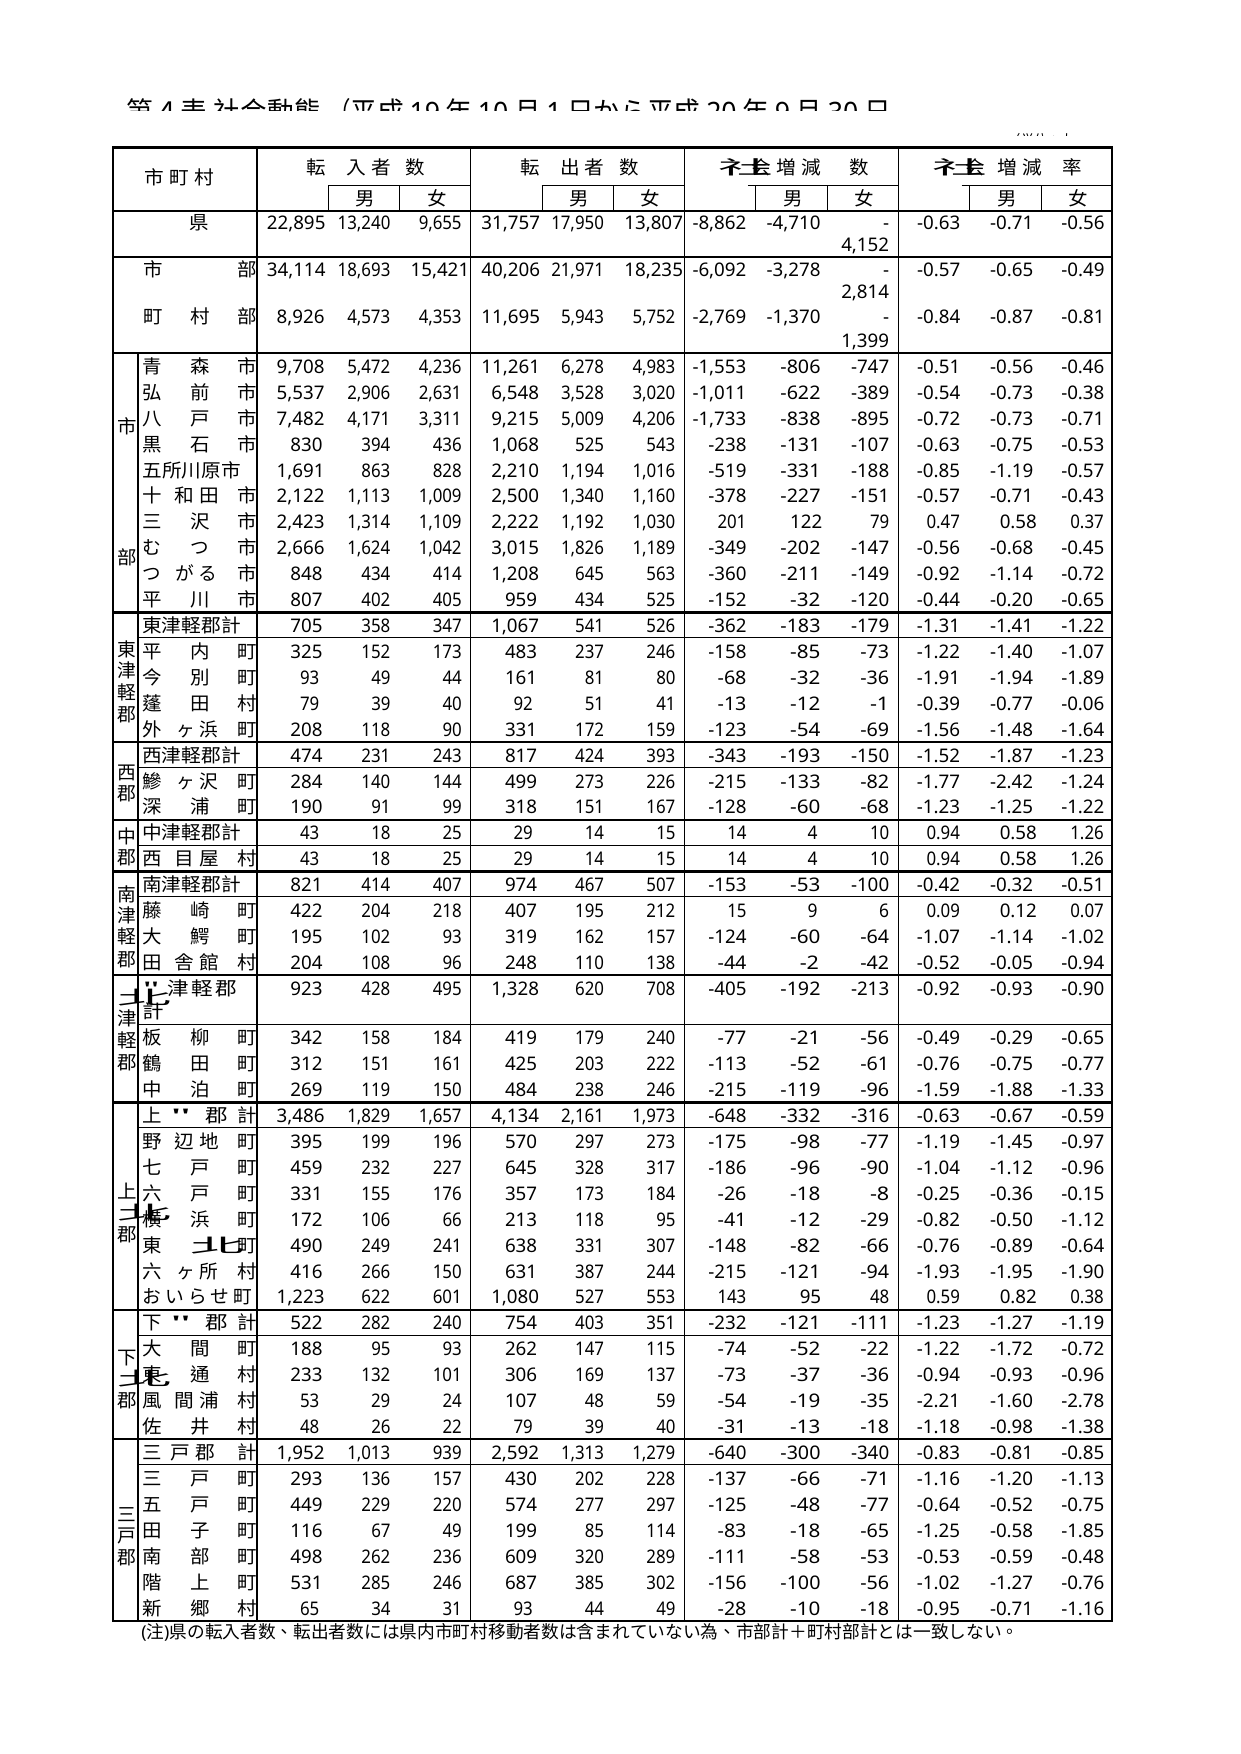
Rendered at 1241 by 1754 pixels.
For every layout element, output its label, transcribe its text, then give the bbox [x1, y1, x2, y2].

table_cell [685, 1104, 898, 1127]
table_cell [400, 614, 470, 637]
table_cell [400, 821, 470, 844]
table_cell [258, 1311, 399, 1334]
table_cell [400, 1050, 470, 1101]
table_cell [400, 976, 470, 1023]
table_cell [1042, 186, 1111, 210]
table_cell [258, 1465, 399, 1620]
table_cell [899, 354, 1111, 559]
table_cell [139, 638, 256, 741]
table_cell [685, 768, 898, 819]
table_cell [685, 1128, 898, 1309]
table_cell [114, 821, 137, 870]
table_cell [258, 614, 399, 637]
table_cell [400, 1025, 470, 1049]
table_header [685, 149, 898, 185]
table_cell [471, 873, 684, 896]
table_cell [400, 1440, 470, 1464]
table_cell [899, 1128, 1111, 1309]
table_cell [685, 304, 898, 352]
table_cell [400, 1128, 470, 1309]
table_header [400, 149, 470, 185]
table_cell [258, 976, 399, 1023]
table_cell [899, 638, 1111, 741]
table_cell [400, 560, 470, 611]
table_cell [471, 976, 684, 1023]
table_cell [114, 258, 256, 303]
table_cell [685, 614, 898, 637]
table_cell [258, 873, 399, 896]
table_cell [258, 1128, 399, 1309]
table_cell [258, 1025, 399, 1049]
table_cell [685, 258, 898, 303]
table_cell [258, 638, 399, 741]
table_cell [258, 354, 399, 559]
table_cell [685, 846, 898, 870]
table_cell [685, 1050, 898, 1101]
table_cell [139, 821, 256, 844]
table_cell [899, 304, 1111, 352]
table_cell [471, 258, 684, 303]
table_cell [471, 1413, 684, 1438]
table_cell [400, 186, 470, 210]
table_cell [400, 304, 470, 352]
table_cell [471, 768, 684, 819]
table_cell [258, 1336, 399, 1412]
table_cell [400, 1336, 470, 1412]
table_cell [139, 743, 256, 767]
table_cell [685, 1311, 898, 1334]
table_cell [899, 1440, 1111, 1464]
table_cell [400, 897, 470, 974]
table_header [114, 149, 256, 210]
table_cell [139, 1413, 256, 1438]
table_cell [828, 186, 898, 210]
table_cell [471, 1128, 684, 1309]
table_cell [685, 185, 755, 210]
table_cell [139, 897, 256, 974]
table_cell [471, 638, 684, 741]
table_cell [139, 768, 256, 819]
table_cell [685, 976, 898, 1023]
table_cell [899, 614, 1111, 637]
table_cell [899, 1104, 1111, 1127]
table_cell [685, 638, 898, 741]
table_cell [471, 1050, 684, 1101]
text (注)県の転入者数、転出者数には県内市町村移動者数は含まれていない為、市部計＋町村部計とは一致しない。 [141, 1622, 1155, 1643]
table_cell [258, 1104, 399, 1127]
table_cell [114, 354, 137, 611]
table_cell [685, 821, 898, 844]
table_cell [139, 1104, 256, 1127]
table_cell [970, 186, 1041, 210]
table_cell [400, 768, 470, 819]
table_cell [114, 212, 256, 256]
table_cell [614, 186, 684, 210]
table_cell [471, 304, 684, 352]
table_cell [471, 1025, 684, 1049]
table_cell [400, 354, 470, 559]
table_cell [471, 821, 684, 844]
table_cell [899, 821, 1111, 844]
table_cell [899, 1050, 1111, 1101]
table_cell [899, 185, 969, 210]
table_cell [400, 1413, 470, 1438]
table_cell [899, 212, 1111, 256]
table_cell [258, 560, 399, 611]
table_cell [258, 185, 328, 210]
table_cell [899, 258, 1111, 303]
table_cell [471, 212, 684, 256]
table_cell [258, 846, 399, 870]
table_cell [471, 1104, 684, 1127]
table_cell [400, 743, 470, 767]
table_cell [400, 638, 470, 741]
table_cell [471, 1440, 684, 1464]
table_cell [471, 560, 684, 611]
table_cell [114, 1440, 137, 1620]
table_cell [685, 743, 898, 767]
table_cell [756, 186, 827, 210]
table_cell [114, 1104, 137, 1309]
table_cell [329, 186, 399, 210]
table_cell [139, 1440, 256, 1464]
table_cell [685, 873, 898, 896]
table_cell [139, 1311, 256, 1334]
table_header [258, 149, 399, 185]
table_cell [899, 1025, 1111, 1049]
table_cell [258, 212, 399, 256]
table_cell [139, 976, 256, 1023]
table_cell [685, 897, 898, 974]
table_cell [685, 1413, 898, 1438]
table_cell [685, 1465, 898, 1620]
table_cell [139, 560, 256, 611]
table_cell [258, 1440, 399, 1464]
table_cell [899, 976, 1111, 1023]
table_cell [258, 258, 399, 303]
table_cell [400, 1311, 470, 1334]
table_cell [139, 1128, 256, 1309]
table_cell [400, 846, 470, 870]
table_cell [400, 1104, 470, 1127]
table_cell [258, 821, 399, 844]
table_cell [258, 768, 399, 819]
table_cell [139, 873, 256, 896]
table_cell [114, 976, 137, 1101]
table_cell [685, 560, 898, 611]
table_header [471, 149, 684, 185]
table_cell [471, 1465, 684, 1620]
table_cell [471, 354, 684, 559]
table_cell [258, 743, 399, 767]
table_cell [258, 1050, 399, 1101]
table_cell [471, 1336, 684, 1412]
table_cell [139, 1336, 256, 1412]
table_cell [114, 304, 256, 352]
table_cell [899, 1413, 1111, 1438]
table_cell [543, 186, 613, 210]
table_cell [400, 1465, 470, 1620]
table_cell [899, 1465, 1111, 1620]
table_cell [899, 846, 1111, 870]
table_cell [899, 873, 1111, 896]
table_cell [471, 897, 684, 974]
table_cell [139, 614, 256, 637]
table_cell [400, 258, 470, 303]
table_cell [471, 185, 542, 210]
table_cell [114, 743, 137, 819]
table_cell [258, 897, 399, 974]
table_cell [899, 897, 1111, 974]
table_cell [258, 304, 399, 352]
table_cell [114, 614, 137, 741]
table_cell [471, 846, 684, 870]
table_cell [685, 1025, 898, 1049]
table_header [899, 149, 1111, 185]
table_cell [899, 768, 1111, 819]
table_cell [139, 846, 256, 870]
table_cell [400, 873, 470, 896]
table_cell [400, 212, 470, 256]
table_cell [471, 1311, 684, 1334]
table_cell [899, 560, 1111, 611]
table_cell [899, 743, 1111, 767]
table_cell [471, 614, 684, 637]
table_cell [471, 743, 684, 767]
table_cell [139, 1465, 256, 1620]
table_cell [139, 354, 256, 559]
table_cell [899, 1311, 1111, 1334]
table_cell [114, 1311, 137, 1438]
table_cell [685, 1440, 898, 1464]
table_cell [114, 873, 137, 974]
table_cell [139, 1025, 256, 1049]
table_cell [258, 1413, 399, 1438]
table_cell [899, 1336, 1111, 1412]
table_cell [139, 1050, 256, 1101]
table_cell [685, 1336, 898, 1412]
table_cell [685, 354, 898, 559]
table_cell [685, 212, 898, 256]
